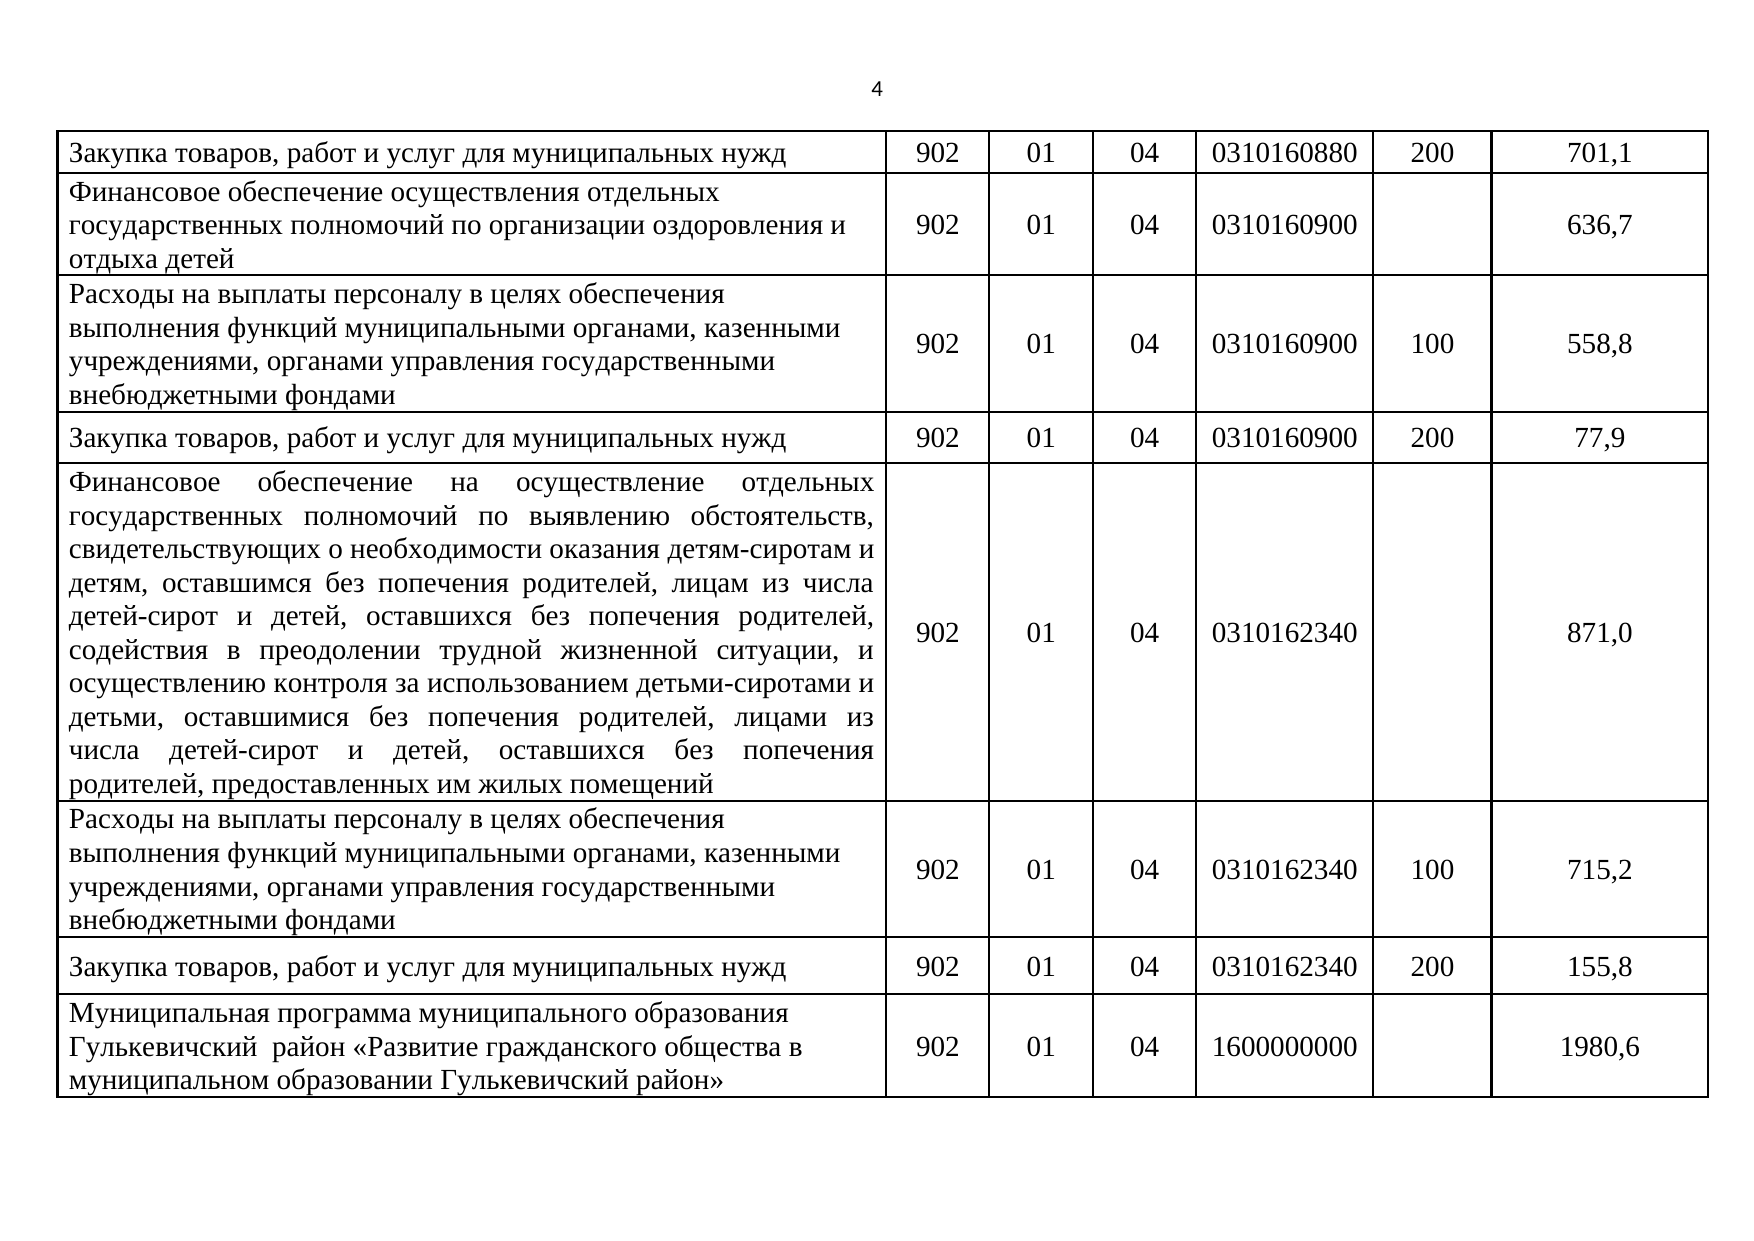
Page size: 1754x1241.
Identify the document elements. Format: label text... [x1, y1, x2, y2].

table_cell 200 [1374, 413, 1490, 462]
table_cell Закупка товаров, работ и услуг для муниципальных нужд [59, 413, 885, 462]
table_cell 04 [1094, 802, 1195, 936]
table_cell 902 [887, 132, 988, 172]
table_cell 715,2 [1493, 802, 1707, 936]
table_cell 200 [1374, 132, 1490, 172]
table_cell 01 [990, 276, 1092, 411]
table_cell 558,8 [1493, 276, 1707, 411]
table_cell 0310160900 [1197, 413, 1372, 462]
table_cell 0310160880 [1197, 132, 1372, 172]
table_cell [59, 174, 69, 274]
table_cell 01 [990, 938, 1092, 993]
table_cell 701,1 [1493, 132, 1707, 172]
table_cell 01 [990, 995, 1092, 1096]
table_cell 0310162340 [1197, 938, 1372, 993]
table_cell [1374, 464, 1490, 799]
table_cell 100 [1374, 802, 1490, 936]
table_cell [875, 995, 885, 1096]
table_cell 04 [1094, 938, 1195, 993]
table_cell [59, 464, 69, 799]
table_cell [1374, 174, 1490, 274]
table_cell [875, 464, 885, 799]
table_cell 04 [1094, 413, 1195, 462]
table_cell 0310162340 [1197, 464, 1372, 799]
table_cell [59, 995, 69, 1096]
table_cell [1374, 995, 1490, 1096]
table_cell 100 [1374, 276, 1490, 411]
table_cell 902 [887, 174, 988, 274]
table_cell 04 [1094, 995, 1195, 1096]
table_cell 0310160900 [1197, 276, 1372, 411]
table_cell 1980,6 [1493, 995, 1707, 1096]
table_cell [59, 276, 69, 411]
table_cell 902 [887, 995, 988, 1096]
table_cell 902 [887, 413, 988, 462]
table_cell 636,7 [1493, 174, 1707, 274]
table_cell 01 [990, 802, 1092, 936]
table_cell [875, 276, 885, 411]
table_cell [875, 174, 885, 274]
table_cell 01 [990, 174, 1092, 274]
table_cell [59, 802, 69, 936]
table_cell 1600000000 [1197, 995, 1372, 1096]
table_cell 155,8 [1493, 938, 1707, 993]
table_cell Закупка товаров, работ и услуг для муниципальных нужд [59, 132, 885, 172]
table_cell 04 [1094, 276, 1195, 411]
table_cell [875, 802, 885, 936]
table_cell 871,0 [1493, 464, 1707, 799]
table_cell 0310162340 [1197, 802, 1372, 936]
table_cell 01 [990, 132, 1092, 172]
table_cell 01 [990, 464, 1092, 799]
table_cell 0310160900 [1197, 174, 1372, 274]
table_cell Закупка товаров, работ и услуг для муниципальных нужд [59, 938, 885, 993]
table_cell 04 [1094, 174, 1195, 274]
table_cell 04 [1094, 132, 1195, 172]
table_cell 200 [1374, 938, 1490, 993]
table_cell 01 [990, 413, 1092, 462]
table_cell 902 [887, 802, 988, 936]
table_cell 04 [1094, 464, 1195, 799]
table_cell 77,9 [1493, 413, 1707, 462]
table_cell 902 [887, 276, 988, 411]
table_cell 902 [887, 464, 988, 799]
table_cell 902 [887, 938, 988, 993]
